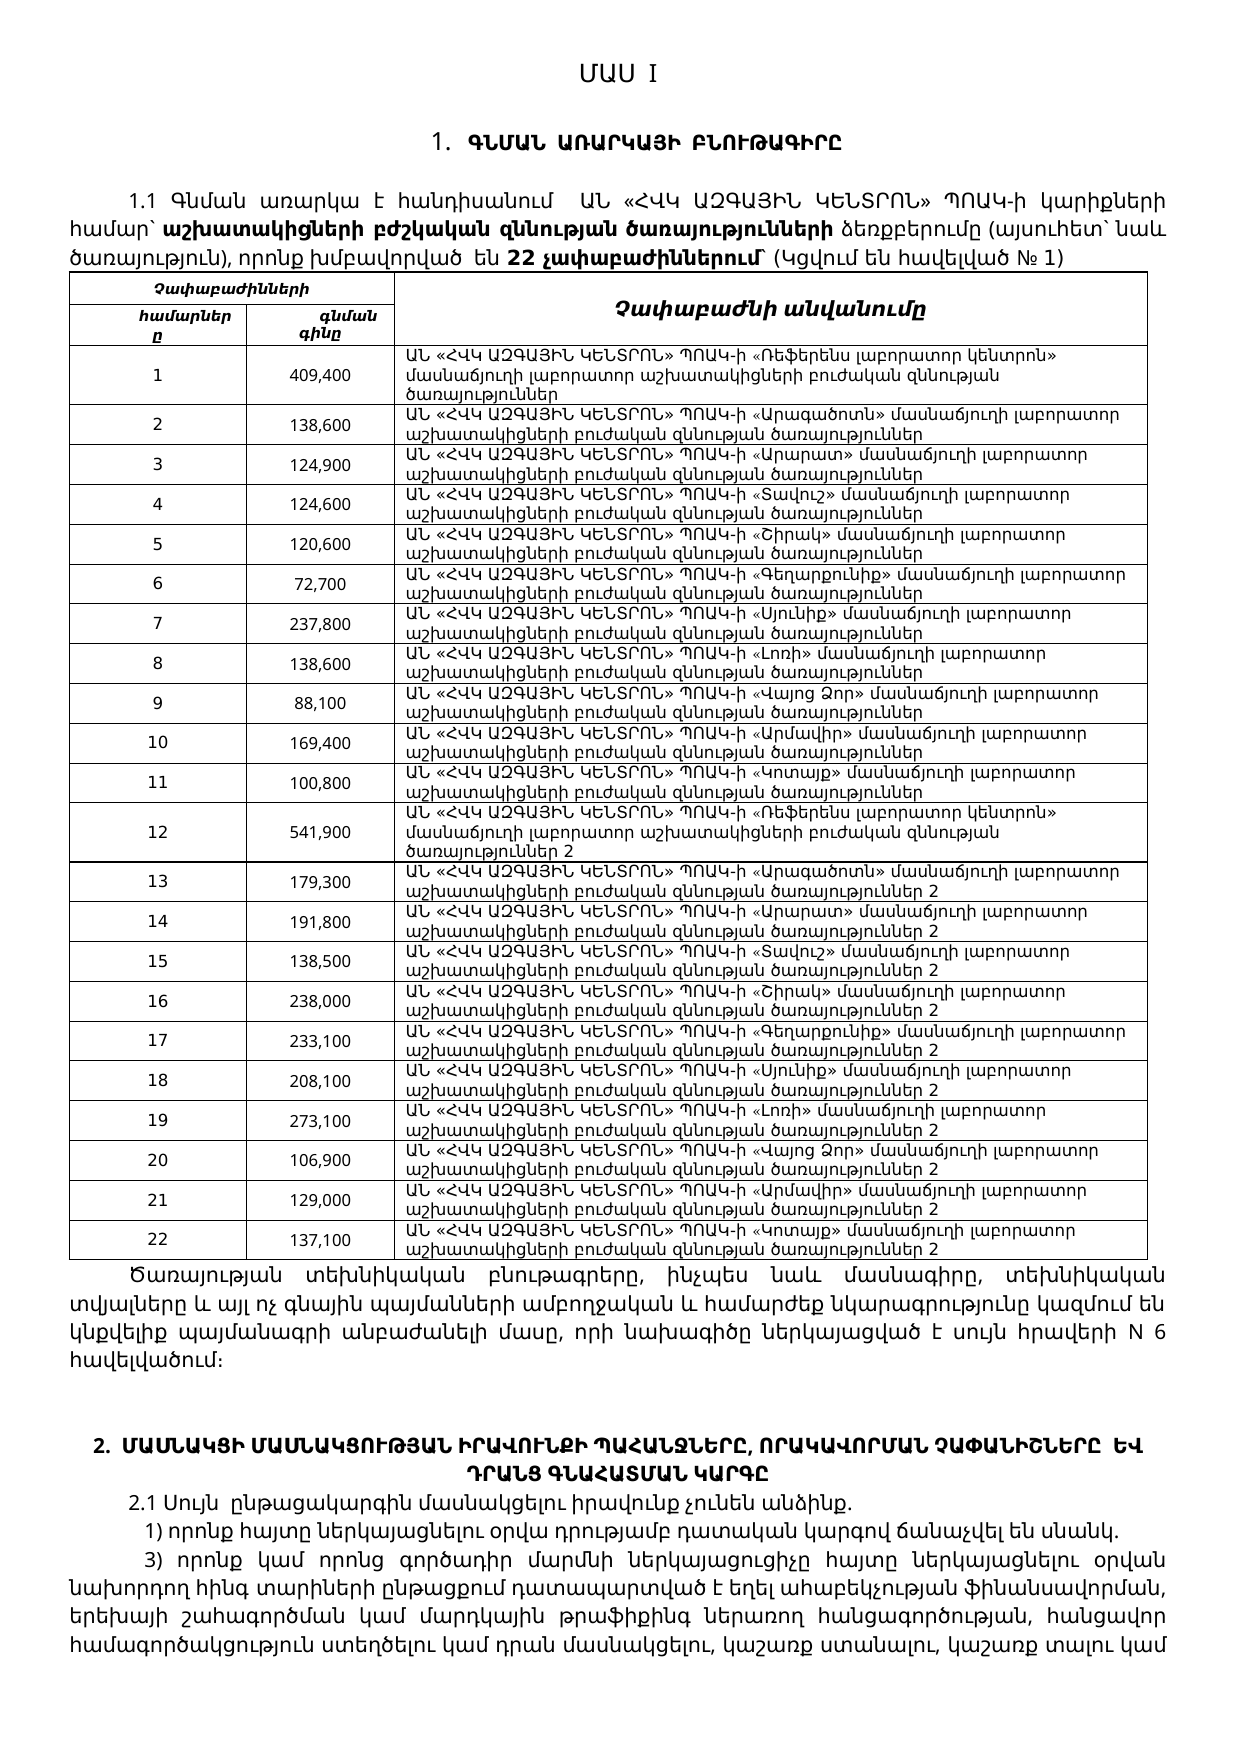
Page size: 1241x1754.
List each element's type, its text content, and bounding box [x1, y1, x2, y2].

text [69, 1545, 1167, 1658]
table_cell 541,900 [247, 803, 394, 861]
text Ծառայության տեխնիկական բնութագրերը, ինչպես նաև մասնագիրը, տեխնիկական տվյալները և այլ ոչ գնային պայմանների ամբողջական և համարժեք նկարագրությունը կազմում են կնքվելիք պայմանագրի անբաժանելի մասը, որի նախագիծը ներկայացված է սույն հրավերի N 6 հավելվածում։ [69, 1260, 1167, 1374]
table_cell 22 [70, 1221, 246, 1259]
table_cell 11 [70, 764, 246, 802]
table_cell ԱՆ «ՀՎԿ ԱԶԳԱՅԻՆ ԿԵՆՏՐՈՆ» ՊՈԱԿ-ի Գեղարքունիք» մասնաճյուղի լաբորատոր աշխատակիցների բուժական զննության ծառայություններ 2 [395, 1022, 1147, 1060]
table_cell 124,900 [247, 445, 394, 484]
table_cell ԱՆ «ՀՎԿ ԱԶԳԱՅԻՆ ԿԵՆՏՐՈՆ» ՊՈԱԿ-ի Շիրակ» մասնաճյուղի լաբորատոր աշխատակիցների բուժական զննության ծառայություններ 2 [395, 982, 1147, 1021]
subtitle 1.1 Գնման առարկա է հանդիսանում ԱՆ «ՀՎԿ ԱԶԳԱՅԻՆ ԿԵՆՏՐՈՆ» ՊՈԱԿ-ի կարիքների համար` աշխատակիցների բժշկական զննության ծառայությունների ձեռքբերումը (այսուհետ` նաև ծառայություն), որոնք խմբավորված են 22 չափաբաժիններում` (Կցվում են հավելված № 1) [69, 186, 1167, 271]
table_cell 21 [70, 1181, 246, 1219]
table_header Չափաբաժինների [70, 273, 394, 304]
text 1) որոնք հայտը ներկայացնելու օրվա դրությամբ դատական կարգով ճանաչվել են սնանկ. [69, 1516, 1167, 1545]
table_cell 191,800 [247, 902, 394, 941]
table_cell 138,600 [247, 405, 394, 444]
table_cell 129,000 [247, 1181, 394, 1219]
text 2. ՄԱՍՆԱԿՑԻ ՄԱՍՆԱԿՑՈՒԹՅԱՆ ԻՐԱՎՈՒՆՔԻ ՊԱՀԱՆՋՆԵՐԸ, ՈՐԱԿԱՎՈՐՄԱՆ ՉԱՓԱՆԻՇՆԵՐԸ ԵՎ ԴՐԱՆՑ ԳՆԱՀԱՏՄԱՆ ԿԱՐԳԸ [69, 1431, 1167, 1488]
table_cell 138,500 [247, 942, 394, 981]
table_cell 137,100 [247, 1221, 394, 1259]
table_cell 237,800 [247, 604, 394, 643]
table_cell ԱՆ «ՀՎԿ ԱԶԳԱՅԻՆ ԿԵՆՏՐՈՆ» ՊՈԱԿ-ի Սյունիք» մասնաճյուղի լաբորատոր աշխատակիցների բուժական զննության ծառայություններ [395, 604, 1147, 643]
table_cell 2 [70, 405, 246, 444]
table_cell ԱՆ «ՀՎԿ ԱԶԳԱՅԻՆ ԿԵՆՏՐՈՆ» ՊՈԱԿ-ի Կոտայք» մասնաճյուղի լաբորատոր աշխատակիցների բուժական զննության ծառայություններ [395, 764, 1147, 802]
table_cell 208,100 [247, 1061, 394, 1100]
table_cell 10 [70, 724, 246, 762]
table_cell 273,100 [247, 1101, 394, 1140]
table_cell ԱՆ «ՀՎԿ ԱԶԳԱՅԻՆ ԿԵՆՏՐՈՆ» ՊՈԱԿ-ի Կոտայք» մասնաճյուղի լաբորատոր աշխատակիցների բուժական զննության ծառայություններ 2 [395, 1221, 1147, 1259]
table_cell 16 [70, 982, 246, 1021]
table_cell ԱՆ «ՀՎԿ ԱԶԳԱՅԻՆ ԿԵՆՏՐՈՆ» ՊՈԱԿ-ի Արագածոտն» մասնաճյուղի լաբորատոր աշխատակիցների բուժական զննության ծառայություններ 2 [395, 863, 1147, 901]
table_cell ԱՆ «ՀՎԿ ԱԶԳԱՅԻՆ ԿԵՆՏՐՈՆ» ՊՈԱԿ-ի Վայոց Ձոր» մասնաճյուղի լաբորատոր աշխատակիցների բուժական զննության ծառայություններ [395, 684, 1147, 723]
table_cell ԱՆ «ՀՎԿ ԱԶԳԱՅԻՆ ԿԵՆՏՐՈՆ» ՊՈԱԿ-ի Վայոց Ձոր» մասնաճյուղի լաբորատոր աշխատակիցների բուժական զննության ծառայություններ 2 [395, 1141, 1147, 1180]
table_cell գնման գինը [247, 305, 394, 345]
table_cell 20 [70, 1141, 246, 1180]
table_cell 72,700 [247, 565, 394, 603]
table_cell ԱՆ «ՀՎԿ ԱԶԳԱՅԻՆ ԿԵՆՏՐՈՆ» ՊՈԱԿ-ի Արմավիր» մասնաճյուղի լաբորատոր աշխատակիցների բուժական զննության ծառայություններ [395, 724, 1147, 762]
text 2.1 Սույն ընթացակարգին մասնակցելու իրավունք չունեն անձինք. [69, 1488, 1167, 1516]
table_cell 7 [70, 604, 246, 643]
table_cell ԱՆ «ՀՎԿ ԱԶԳԱՅԻՆ ԿԵՆՏՐՈՆ» ՊՈԱԿ-ի Տավուշ» մասնաճյուղի լաբորատոր աշխատակիցների բուժական զննության ծառայություններ [395, 485, 1147, 524]
table_cell ԱՆ «ՀՎԿ ԱԶԳԱՅԻՆ ԿԵՆՏՐՈՆ» ՊՈԱԿ-ի Արագածոտն» մասնաճյուղի լաբորատոր աշխատակիցների բուժական զննության ծառայություններ [395, 405, 1147, 444]
table_cell ԱՆ «ՀՎԿ ԱԶԳԱՅԻՆ ԿԵՆՏՐՈՆ» ՊՈԱԿ-ի Շիրակ» մասնաճյուղի լաբորատոր աշխատակիցների բուժական զննության ծառայություններ [395, 525, 1147, 563]
table_cell ԱՆ «ՀՎԿ ԱԶԳԱՅԻՆ ԿԵՆՏՐՈՆ» ՊՈԱԿ-ի Արարատ» մասնաճյուղի լաբորատոր աշխատակիցների բուժական զննության ծառայություններ [395, 445, 1147, 484]
table_header Չափաբաժնի անվանումը [395, 273, 1147, 345]
table_cell 233,100 [247, 1022, 394, 1060]
table_cell 106,900 [247, 1141, 394, 1180]
table_cell 15 [70, 942, 246, 981]
table_cell 124,600 [247, 485, 394, 524]
table_cell 3 [70, 445, 246, 484]
table_cell 88,100 [247, 684, 394, 723]
table_cell ԱՆ «ՀՎԿ ԱԶԳԱՅԻՆ ԿԵՆՏՐՈՆ» ՊՈԱԿ-ի Սյունիք» մասնաճյուղի լաբորատոր աշխատակիցների բուժական զննության ծառայություններ 2 [395, 1061, 1147, 1100]
table_cell ԱՆ «ՀՎԿ ԱԶԳԱՅԻՆ ԿԵՆՏՐՈՆ» ՊՈԱԿ-ի Լոռի» մասնաճյուղի լաբորատոր աշխատակիցների բուժական զննության ծառայություններ [395, 644, 1147, 683]
table_cell ԱՆ «ՀՎԿ ԱԶԳԱՅԻՆ ԿԵՆՏՐՈՆ» ՊՈԱԿ-ի Ռեֆերենս լաբորատոր կենտրոն» մասնաճյուղի լաբորատոր աշխատակիցների բուժական զննության ծառայություններ 2 [395, 803, 1147, 861]
table_cell 120,600 [247, 525, 394, 563]
table_cell 5 [70, 525, 246, 563]
table_cell 100,800 [247, 764, 394, 802]
table_cell 409,400 [247, 346, 394, 404]
table_cell ԱՆ «ՀՎԿ ԱԶԳԱՅԻՆ ԿԵՆՏՐՈՆ» ՊՈԱԿ-ի Արարատ» մասնաճյուղի լաբորատոր աշխատակիցների բուժական զննության ծառայություններ 2 [395, 902, 1147, 941]
table_cell ԱՆ «ՀՎԿ ԱԶԳԱՅԻՆ ԿԵՆՏՐՈՆ» ՊՈԱԿ-ի Լոռի» մասնաճյուղի լաբորատոր աշխատակիցների բուժական զննության ծառայություններ 2 [395, 1101, 1147, 1140]
table_cell 8 [70, 644, 246, 683]
table_cell 169,400 [247, 724, 394, 762]
table_cell 4 [70, 485, 246, 524]
table_cell 12 [70, 803, 246, 861]
table_cell 17 [70, 1022, 246, 1060]
table_cell ԱՆ «ՀՎԿ ԱԶԳԱՅԻՆ ԿԵՆՏՐՈՆ» ՊՈԱԿ-ի Արմավիր» մասնաճյուղի լաբորատոր աշխատակիցների բուժական զննության ծառայություններ 2 [395, 1181, 1147, 1219]
table_cell ԱՆ «ՀՎԿ ԱԶԳԱՅԻՆ ԿԵՆՏՐՈՆ» ՊՈԱԿ-ի Գեղարքունիք» մասնաճյուղի լաբորատոր աշխատակիցների բուժական զննության ծառայություններ [395, 565, 1147, 603]
table_cell 179,300 [247, 863, 394, 901]
table_cell 9 [70, 684, 246, 723]
list ԳՆՄԱՆ ԱՌԱՐԿԱՅԻ ԲՆՈՒԹԱԳԻՐԸ [107, 124, 1167, 158]
table_cell ԱՆ «ՀՎԿ ԱԶԳԱՅԻՆ ԿԵՆՏՐՈՆ» ՊՈԱԿ-ի Ռեֆերենս լաբորատոր կենտրոն» մասնաճյուղի լաբորատոր աշխատակիցների բուժական զննության ծառայություններ [395, 346, 1147, 404]
text ՄԱՍ I [69, 56, 1167, 89]
table_cell 18 [70, 1061, 246, 1100]
table_cell համարները [70, 305, 246, 345]
table_cell 19 [70, 1101, 246, 1140]
table_cell 6 [70, 565, 246, 603]
table_cell 14 [70, 902, 246, 941]
table_cell 13 [70, 863, 246, 901]
table_cell 1 [70, 346, 246, 404]
table_cell 238,000 [247, 982, 394, 1021]
table_cell 138,600 [247, 644, 394, 683]
table_cell ԱՆ «ՀՎԿ ԱԶԳԱՅԻՆ ԿԵՆՏՐՈՆ» ՊՈԱԿ-ի Տավուշ» մասնաճյուղի լաբորատոր աշխատակիցների բուժական զննության ծառայություններ 2 [395, 942, 1147, 981]
